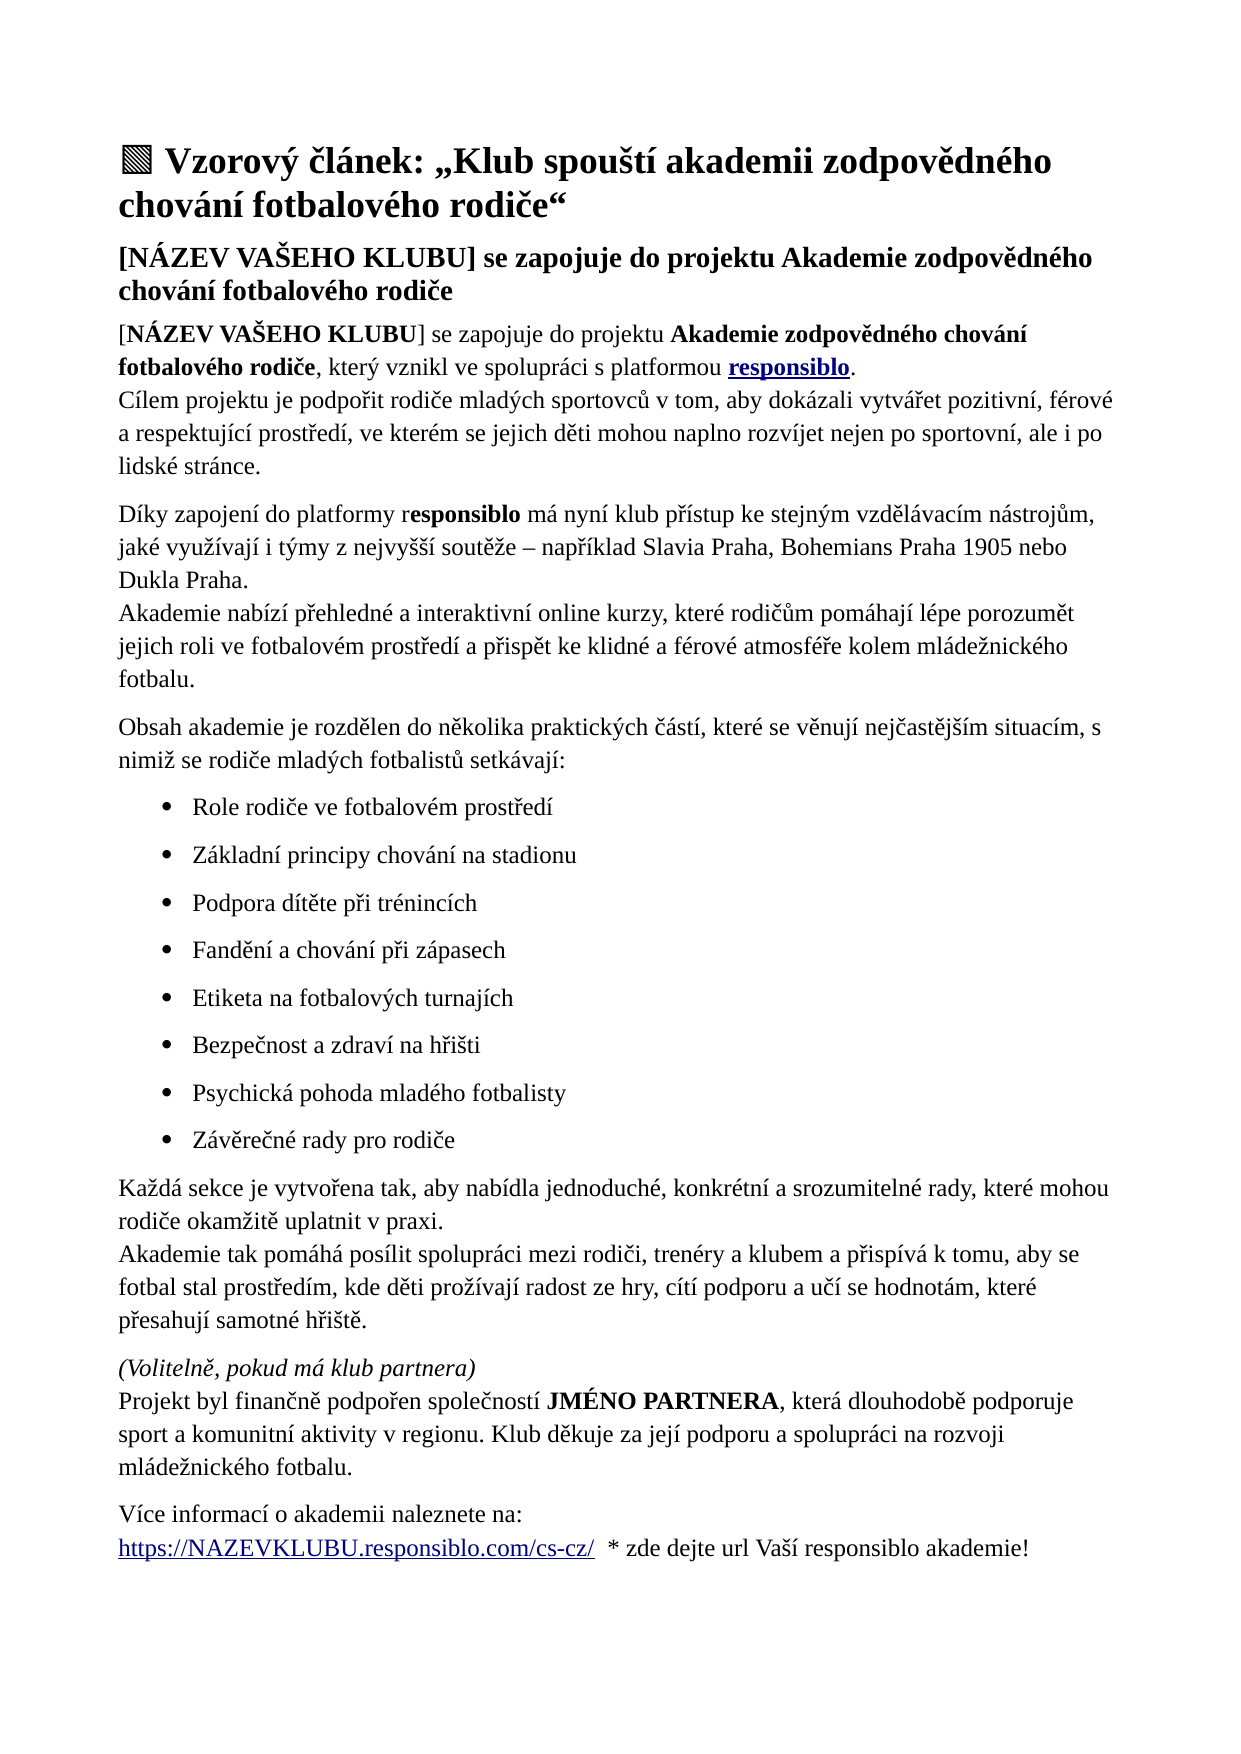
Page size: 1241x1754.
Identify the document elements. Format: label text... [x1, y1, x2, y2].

subtitle 🟩 Vzorový článek: „Klub spouští akademii zodpovědného chování fotbalového rodiče“ [118, 139, 1122, 225]
list Fandění a chování při zápasech [162, 935, 1122, 964]
list Role rodiče ve fotbalovém prostředí [162, 792, 1122, 821]
list Bezpečnost a zdraví na hřišti [162, 1030, 1122, 1059]
text [NÁZEV VAŠEHO KLUBU] se zapojuje do projektu Akademie zodpovědného chování fotbalového rodiče, který vznikl ve spolupráci s platformou responsiblo. Cílem projektu je podpořit rodiče mladých sportovců v tom, aby dokázali vytvářet pozitivní, férové a respektující prostředí, ve kterém se jejich děti mohou naplno rozvíjet nejen po sportovní, ale i po lidské stránce. [118, 319, 1122, 480]
subtitle [NÁZEV VAŠEHO KLUBU] se zapojuje do projektu Akademie zodpovědného chování fotbalového rodiče [118, 240, 1122, 307]
list Etiketa na fotbalových turnajích [162, 983, 1122, 1012]
list Závěrečné rady pro rodiče [162, 1126, 1122, 1154]
text Více informací o akademii naleznete na: https://NAZEVKLUBU.responsiblo.com/cs-cz/ * zde dejte url Vaší responsiblo akademie! [118, 1499, 1122, 1561]
list Základní principy chování na stadionu [162, 840, 1122, 869]
list Podpora dítěte při trénincích [162, 888, 1122, 916]
text Díky zapojení do platformy responsiblo má nyní klub přístup ke stejným vzdělávacím nástrojům, jaké využívají i týmy z nejvyšší soutěže – například Slavia Praha, Bohemians Praha 1905 nebo Dukla Praha. Akademie nabízí přehledné a interaktivní online kurzy, které rodičům pomáhají lépe porozumět jejich roli ve fotbalovém prostředí a přispět ke klidné a férové atmosféře kolem mládežnického fotbalu. [118, 499, 1122, 693]
text Každá sekce je vytvořena tak, aby nabídla jednoduché, konkrétní a srozumitelné rady, které mohou rodiče okamžitě uplatnit v praxi. Akademie tak pomáhá posílit spolupráci mezi rodiči, trenéry a klubem a přispívá k tomu, aby se fotbal stal prostředím, kde děti prožívají radost ze hry, cítí podporu a učí se hodnotám, které přesahují samotné hřiště. [118, 1173, 1122, 1334]
text Obsah akademie je rozdělen do několika praktických částí, které se věnují nejčastějším situacím, s nimiž se rodiče mladých fotbalistů setkávají: [118, 712, 1122, 773]
list Psychická pohoda mladého fotbalisty [162, 1078, 1122, 1107]
text (Volitelně, pokud má klub partnera) Projekt byl finančně podpořen společností JMÉNO PARTNERA, která dlouhodobě podporuje sport a komunitní aktivity v regionu. Klub děkuje za její podporu a spolupráci na rozvoji mládežnického fotbalu. [118, 1353, 1122, 1481]
